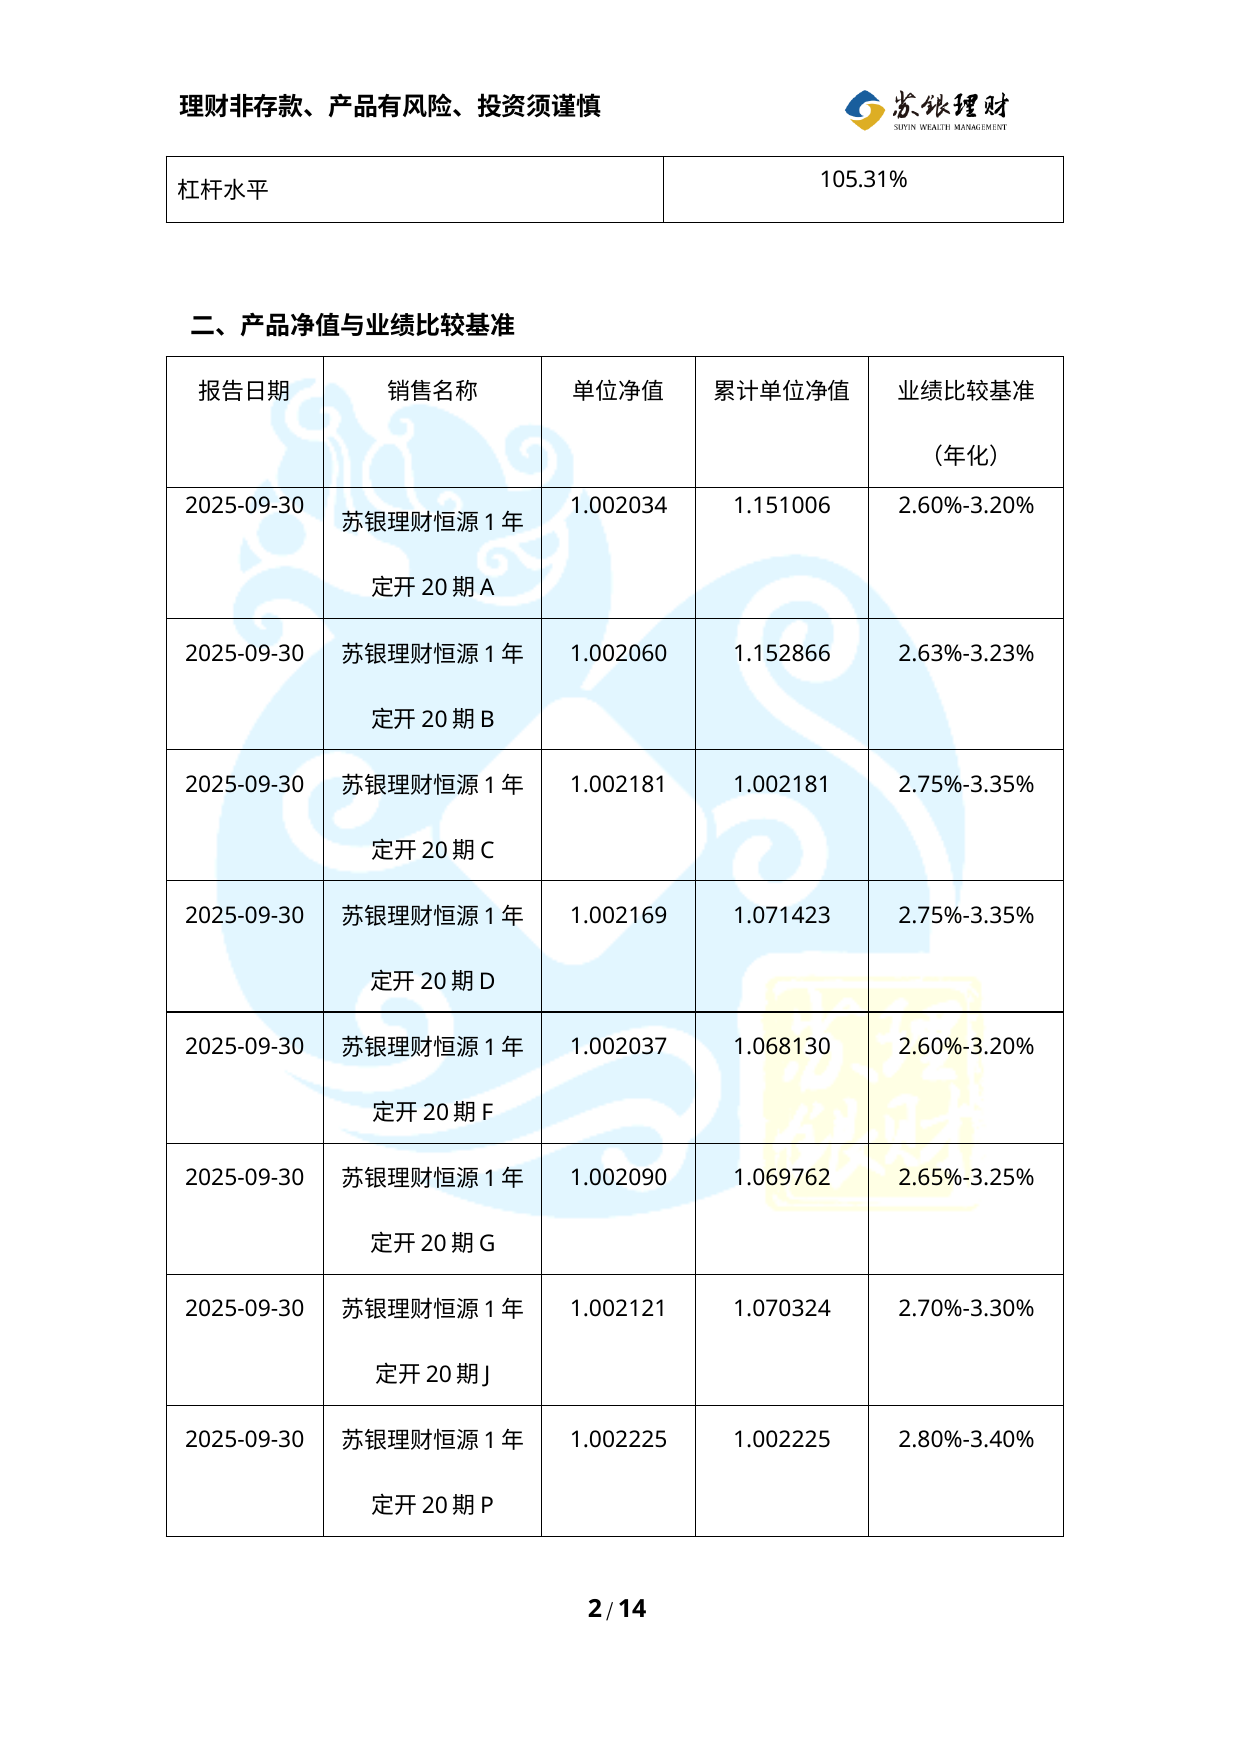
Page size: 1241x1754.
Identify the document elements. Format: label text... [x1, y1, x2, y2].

table_cell 1.071423 [696, 881, 868, 1011]
table_cell 1.070324 [696, 1275, 868, 1404]
table_cell 2.65%-3.25% [869, 1144, 1063, 1273]
table_cell 2025-09-30 [167, 881, 323, 1011]
table_cell 2025-09-30 [167, 1013, 323, 1142]
table_cell 2.60%-3.20% [869, 488, 1063, 618]
table_cell 1.002181 [542, 750, 695, 880]
table_cell 1.068130 [696, 1013, 868, 1142]
table_cell 2.75%-3.35% [869, 881, 1063, 1011]
table_cell 1.069762 [696, 1144, 868, 1273]
table_header 累计单位净值 [696, 357, 868, 487]
table_cell 苏银理财恒源1年定开20期C [324, 750, 541, 880]
table_cell 2.63%-3.23% [869, 619, 1063, 749]
table_cell 2025-09-30 [167, 488, 323, 618]
table_cell 2025-09-30 [167, 1406, 323, 1536]
table_cell 1.002225 [542, 1406, 695, 1536]
table_cell 苏银理财恒源1年定开20期P [324, 1406, 541, 1536]
table_cell 1.002034 [542, 488, 695, 618]
table_header 业绩比较基准（年化） [869, 357, 1063, 487]
table_cell 杠杆水平 [167, 157, 663, 222]
table_cell 2.60%-3.20% [869, 1013, 1063, 1142]
subtitle 二、产品净值与业绩比较基准 [190, 291, 1053, 356]
table_cell 苏银理财恒源1年定开20期J [324, 1275, 541, 1404]
table_cell 苏银理财恒源1年定开20期F [324, 1013, 541, 1142]
table_cell 2.75%-3.35% [869, 750, 1063, 880]
table_cell 2025-09-30 [167, 1275, 323, 1404]
table_cell 1.151006 [696, 488, 868, 618]
table_cell 2025-09-30 [167, 619, 323, 749]
table_cell 105.31% [664, 157, 1063, 222]
table_cell 1.002169 [542, 881, 695, 1011]
table_header 报告日期 [167, 357, 323, 487]
table_cell 苏银理财恒源1年定开20期G [324, 1144, 541, 1273]
table_cell 1.002121 [542, 1275, 695, 1404]
table_cell 1.002181 [696, 750, 868, 880]
table_cell 1.002060 [542, 619, 695, 749]
table_cell 2.80%-3.40% [869, 1406, 1063, 1536]
table_cell 1.152866 [696, 619, 868, 749]
table_header 单位净值 [542, 357, 695, 487]
table_cell 苏银理财恒源1年定开20期B [324, 619, 541, 749]
table_cell 2025-09-30 [167, 750, 323, 880]
table_cell 1.002037 [542, 1013, 695, 1142]
table_cell 1.002090 [542, 1144, 695, 1273]
picture [820, 72, 1039, 143]
table_header 销售名称 [324, 357, 541, 487]
table_cell 1.002225 [696, 1406, 868, 1536]
table_cell 苏银理财恒源1年定开20期A [324, 488, 541, 618]
table_cell 2.70%-3.30% [869, 1275, 1063, 1404]
table_cell 2025-09-30 [167, 1144, 323, 1273]
table_cell 苏银理财恒源1年定开20期D [324, 881, 541, 1011]
